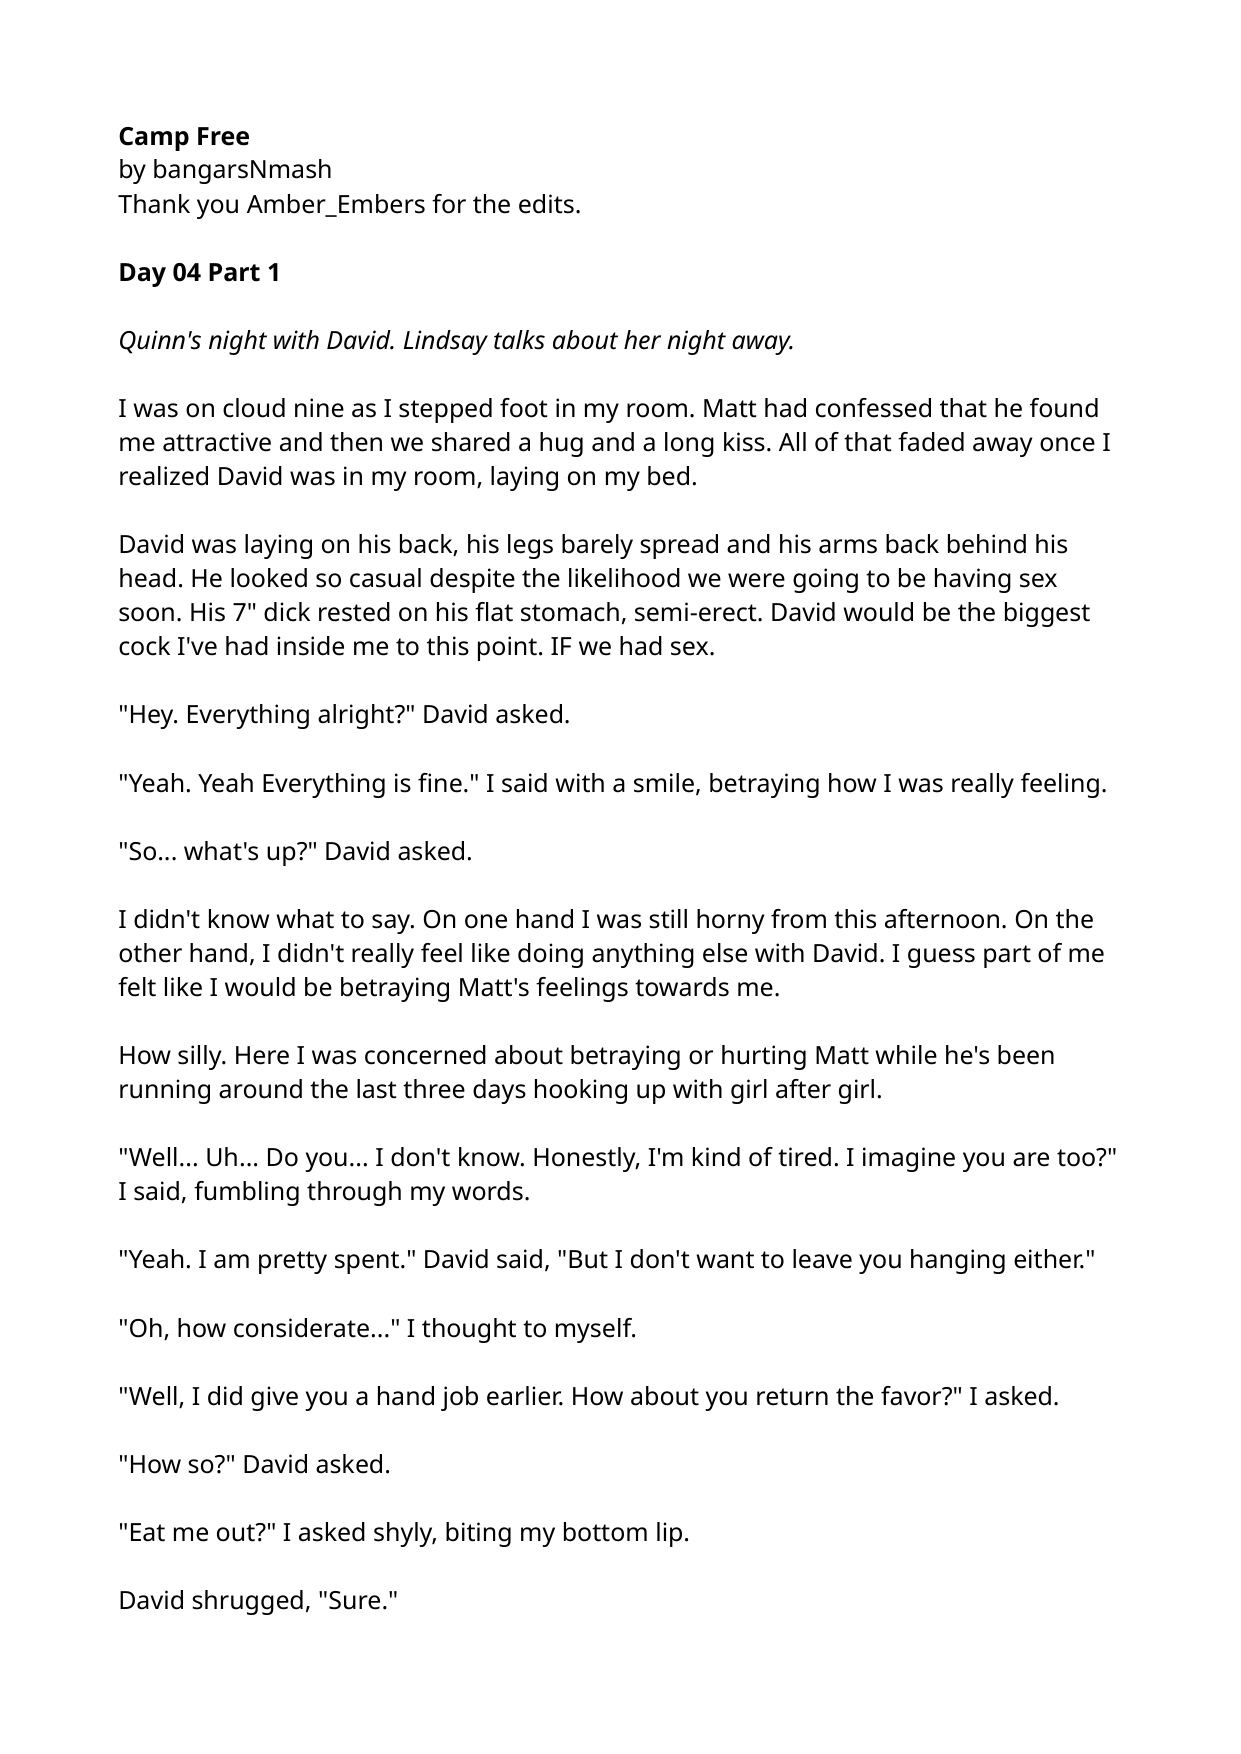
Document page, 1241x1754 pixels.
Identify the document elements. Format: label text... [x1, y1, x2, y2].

text Thank you Amber_Embers for the edits. [118, 186, 1122, 220]
text Quinn's night with David. Lindsay talks about her night away. [118, 322, 1122, 357]
text "How so?" David asked. [118, 1447, 1122, 1481]
text "Yeah. Yeah Everything is fine." I said with a smile, betraying how I was really feeling. [118, 765, 1122, 799]
text "Eat me out?" I asked shyly, biting my bottom lip. [118, 1515, 1122, 1549]
text "Well, I did give you a hand job earlier. How about you return the favor?" I asked. [118, 1378, 1122, 1412]
text "Oh, how considerate..." I thought to myself. [118, 1310, 1122, 1344]
text David shrugged, "Sure." [118, 1583, 1122, 1617]
text "So... what's up?" David asked. [118, 833, 1122, 867]
text "Hey. Everything alright?" David asked. [118, 697, 1122, 731]
text by bangarsNmash [118, 152, 1122, 186]
text How silly. Here I was concerned about betraying or hurting Matt while he's been running around the last three days hooking up with girl after girl. [118, 1038, 1122, 1106]
text I was on cloud nine as I stepped foot in my room. Matt had confessed that he found me attractive and then we shared a hug and a long kiss. All of that faded away once I realized David was in my room, laying on my bed. [118, 391, 1122, 493]
text Camp Free [118, 118, 1122, 152]
text Day 04 Part 1 [118, 254, 1122, 288]
text David was laying on his back, his legs barely spread and his arms back behind his head. He looked so casual despite the likelihood we were going to be having sex soon. His 7" dick rested on his flat stomach, semi-erect. David would be the biggest cock I've had inside me to this point. IF we had sex. [118, 527, 1122, 663]
text I didn't know what to say. On one hand I was still horny from this afternoon. On the other hand, I didn't really feel like doing anything else with David. I guess part of me felt like I would be betraying Matt's feelings towards me. [118, 902, 1122, 1004]
text "Well... Uh... Do you... I don't know. Honestly, I'm kind of tired. I imagine you are too?" I said, fumbling through my words. [118, 1140, 1122, 1208]
text "Yeah. I am pretty spent." David said, "But I don't want to leave you hanging either." [118, 1242, 1122, 1276]
